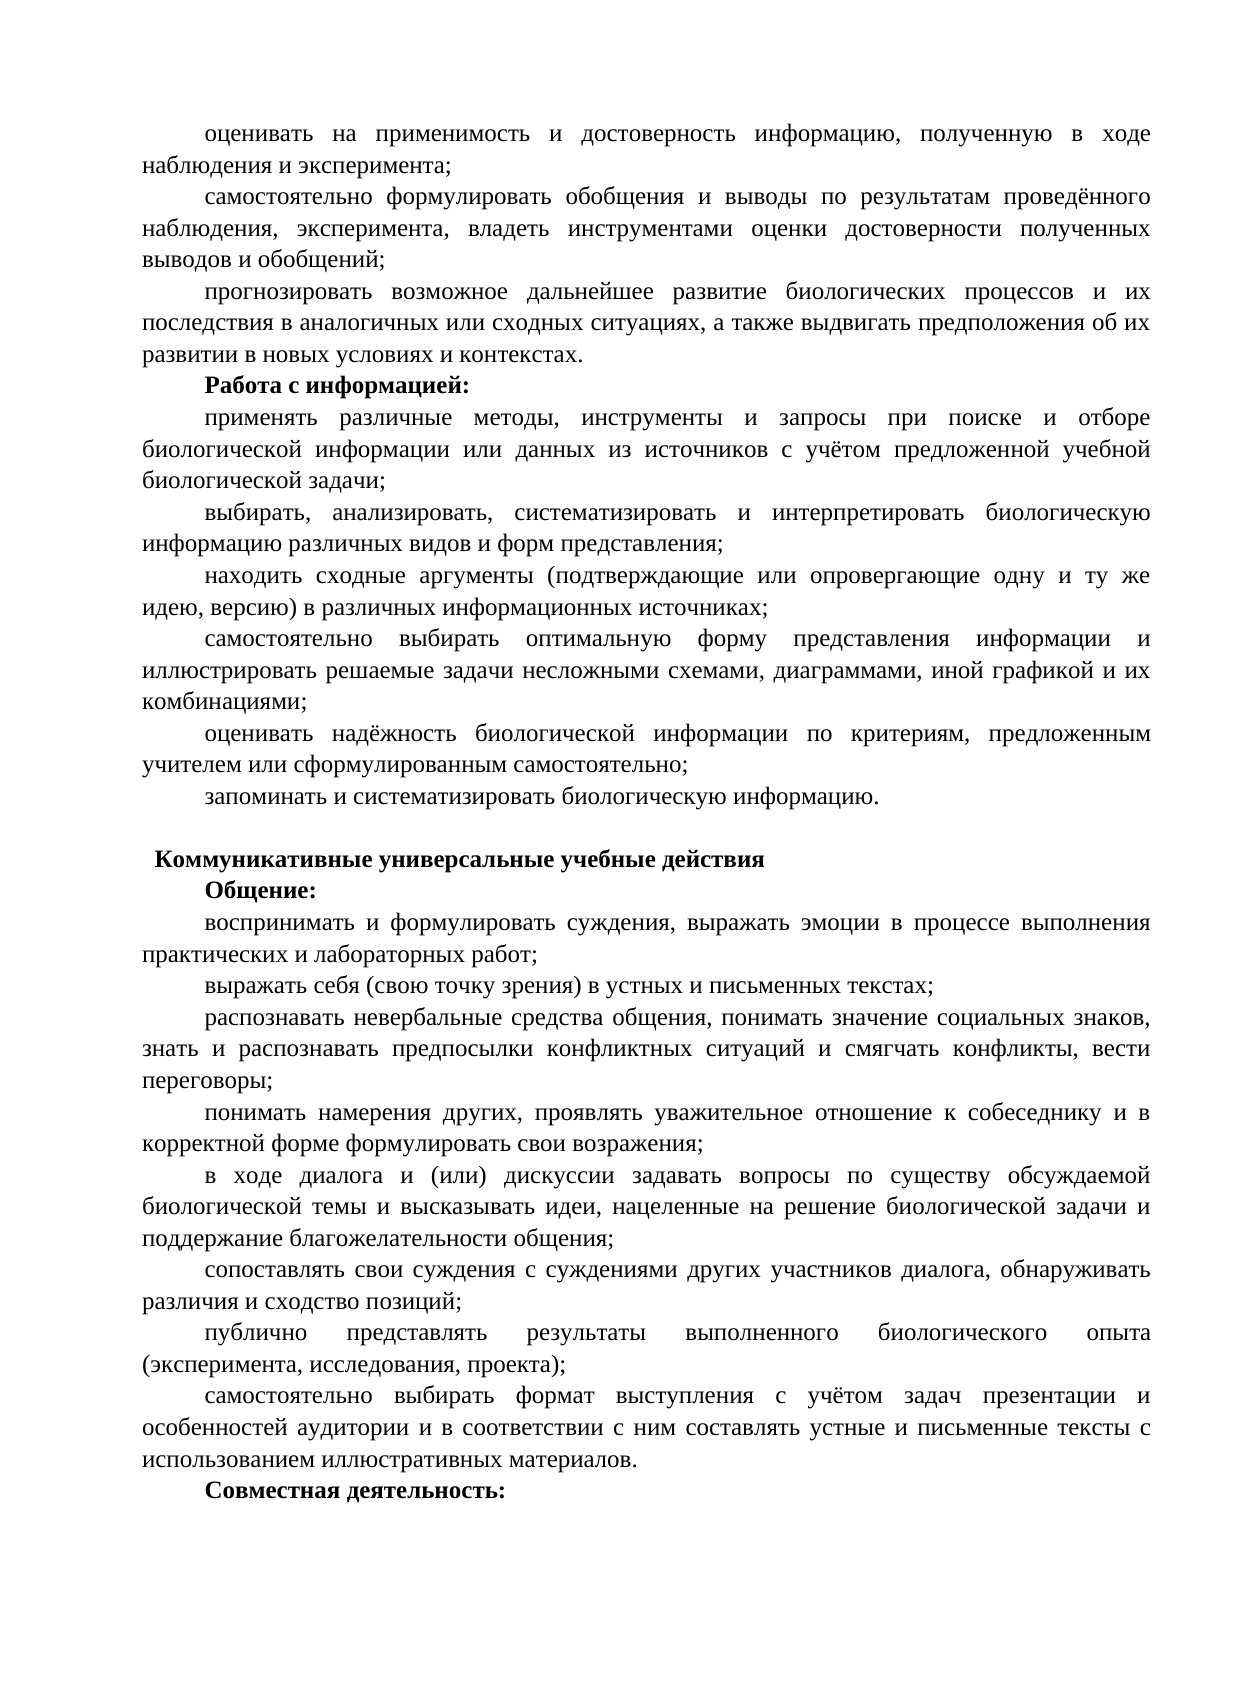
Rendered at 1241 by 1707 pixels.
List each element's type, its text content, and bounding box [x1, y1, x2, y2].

text Коммуникативные универсальные учебные действия [154, 844, 1152, 873]
text прогнозировать возможное дальнейшее развитие биологических процессов и их последствия в аналогичных или сходных ситуациях, а также выдвигать предположения об их развитии в новых условиях и контекстах. [142, 276, 1152, 368]
text публично представлять результаты выполненного биологического опыта (эксперимента, исследования, проекта); [142, 1317, 1152, 1378]
text Работа с информацией: [142, 371, 1152, 399]
text запоминать и систематизировать биологическую информацию. [142, 781, 1152, 810]
text Совместная деятельность: [142, 1475, 1152, 1504]
text самостоятельно выбирать формат выступления с учётом задач презентации и особенностей аудитории и в соответствии с ним составлять устные и письменные тексты с использованием иллюстративных материалов. [142, 1381, 1152, 1472]
text оценивать на применимость и достоверность информацию, полученную в ходе наблюдения и эксперимента; [142, 118, 1152, 178]
text выражать себя (свою точку зрения) в устных и письменных текстах; [142, 970, 1152, 999]
text Общение: [142, 876, 1152, 904]
text в ходе диалога и (или) дискуссии задавать вопросы по существу обсуждаемой биологической темы и высказывать идеи, нацеленные на решение биологической задачи и поддержание благожелательности общения; [142, 1160, 1152, 1252]
text выбирать, анализировать, систематизировать и интерпретировать биологическую информацию различных видов и форм представления; [142, 497, 1152, 557]
text находить сходные аргументы (подтверждающие или опровергающие одну и ту же идею, версию) в различных информационных источниках; [142, 560, 1152, 620]
text понимать намерения других, проявлять уважительное отношение к собеседнику и в корректной форме формулировать свои возражения; [142, 1097, 1152, 1157]
text сопоставлять свои суждения с суждениями других участников диалога, обнаруживать различия и сходство позиций; [142, 1254, 1152, 1315]
text оценивать надёжность биологической информации по критериям, предложенным учителем или сформулированным самостоятельно; [142, 718, 1152, 778]
text применять различные методы, инструменты и запросы при поиске и отборе биологической информации или данных из источников с учётом предложенной учебной биологической задачи; [142, 402, 1152, 494]
text распознавать невербальные средства общения, понимать значение социальных знаков, знать и распознавать предпосылки конфликтных ситуаций и смягчать конфликты, вести переговоры; [142, 1002, 1152, 1094]
text воспринимать и формулировать суждения, выражать эмоции в процессе выполнения практических и лабораторных работ; [142, 907, 1152, 967]
text самостоятельно формулировать обобщения и выводы по результатам проведённого наблюдения, эксперимента, владеть инструментами оценки достоверности полученных выводов и обобщений; [142, 181, 1152, 273]
text самостоятельно выбирать оптимальную форму представления информации и иллюстрировать решаемые задачи несложными схемами, диаграммами, иной графикой и их комбинациями; [142, 623, 1152, 715]
